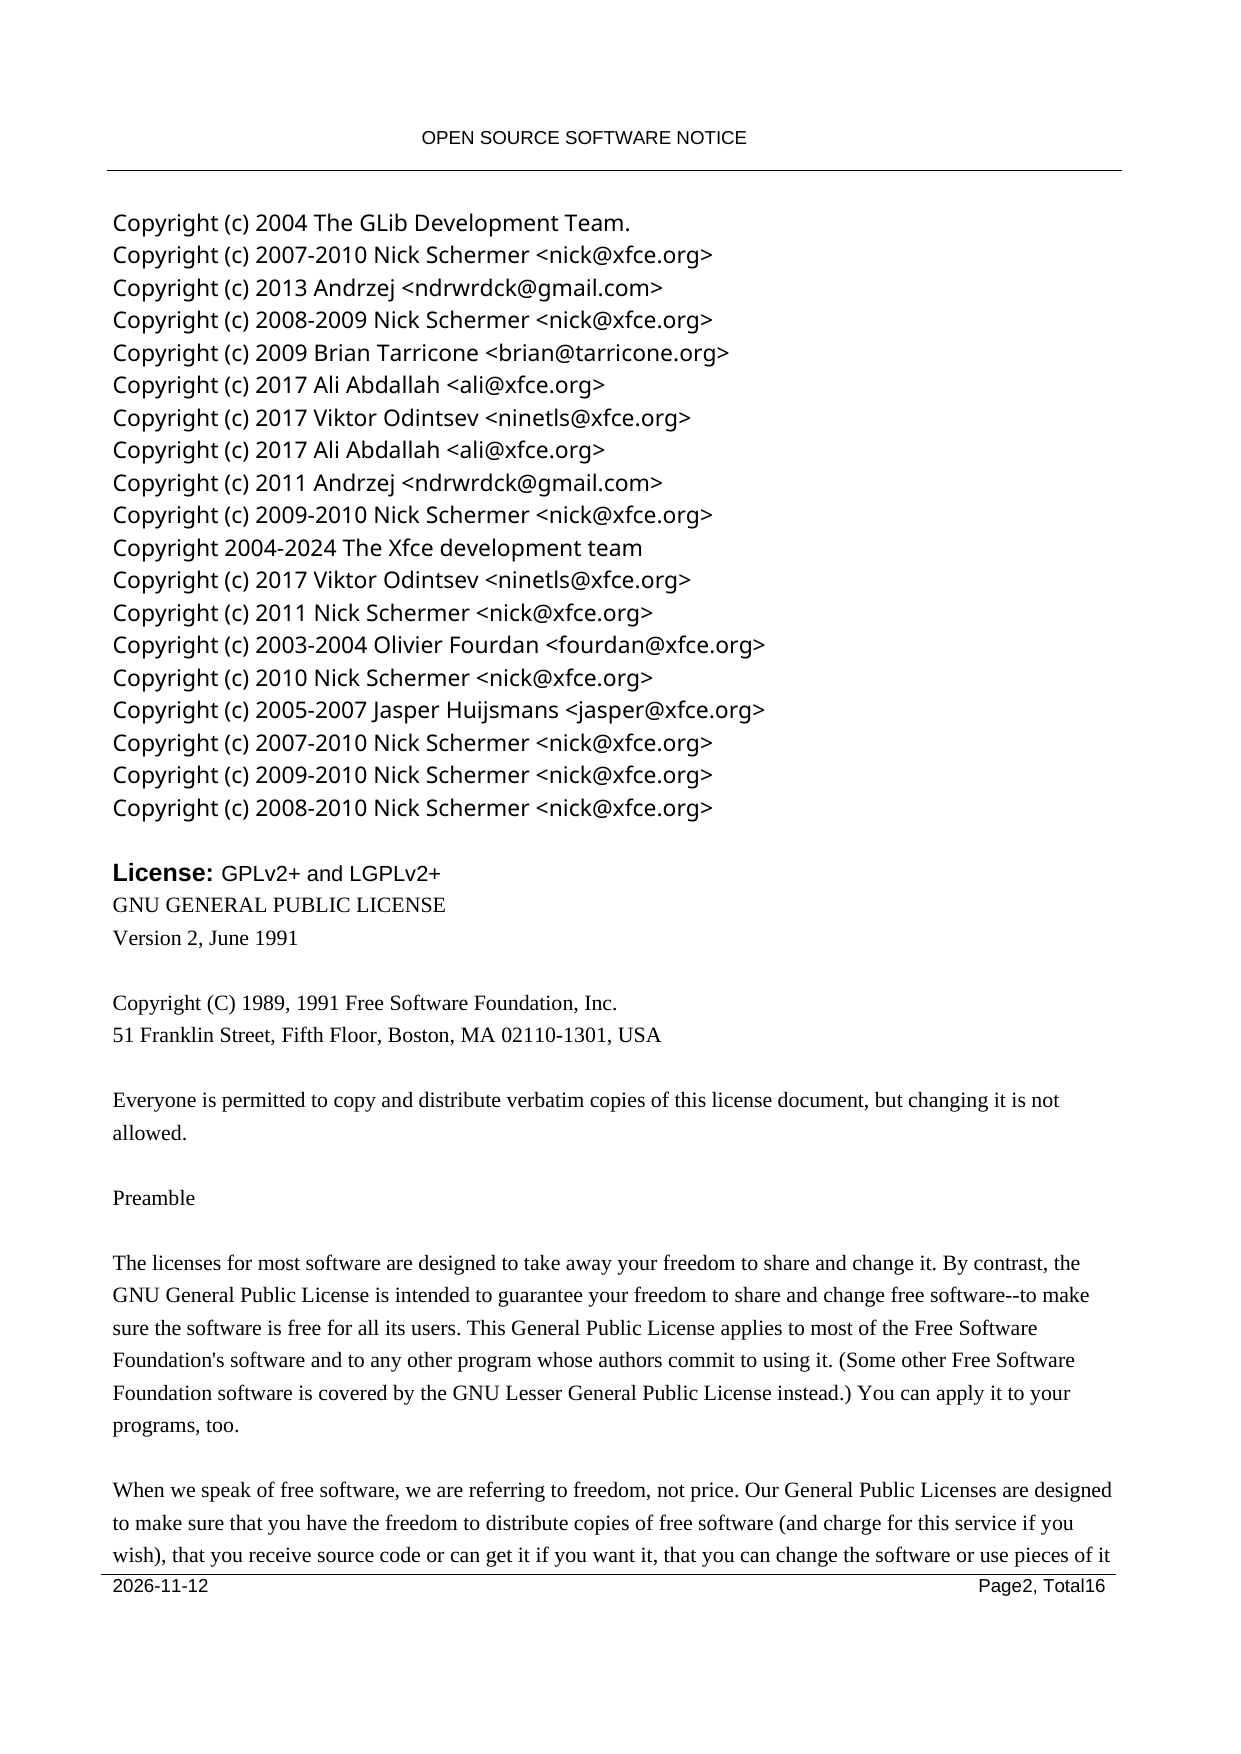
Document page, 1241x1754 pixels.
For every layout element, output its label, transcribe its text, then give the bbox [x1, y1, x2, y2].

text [112, 206, 1128, 856]
text License: GPLv2+ and LGPLv2+ [112, 856, 1128, 889]
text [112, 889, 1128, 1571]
